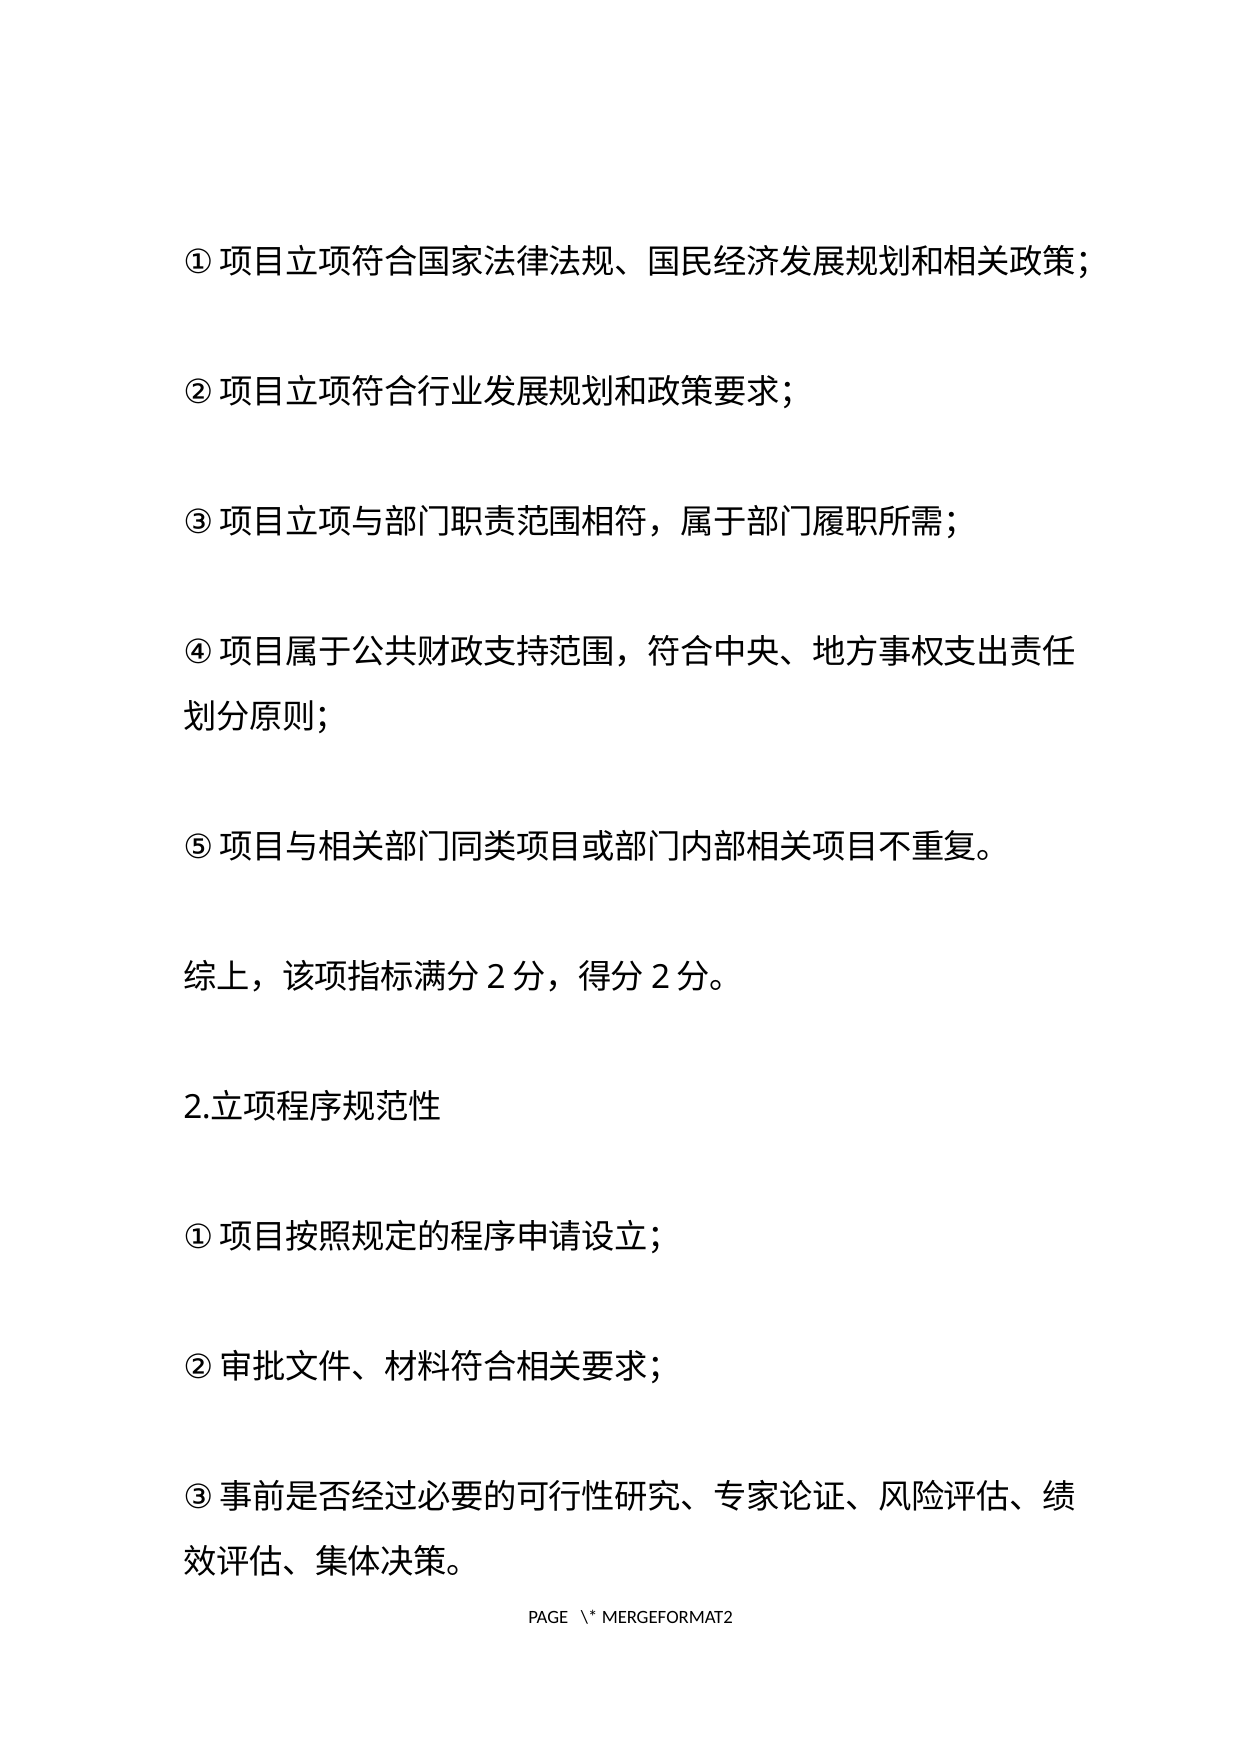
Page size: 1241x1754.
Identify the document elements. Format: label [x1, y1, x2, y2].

text [183, 162, 1078, 1592]
